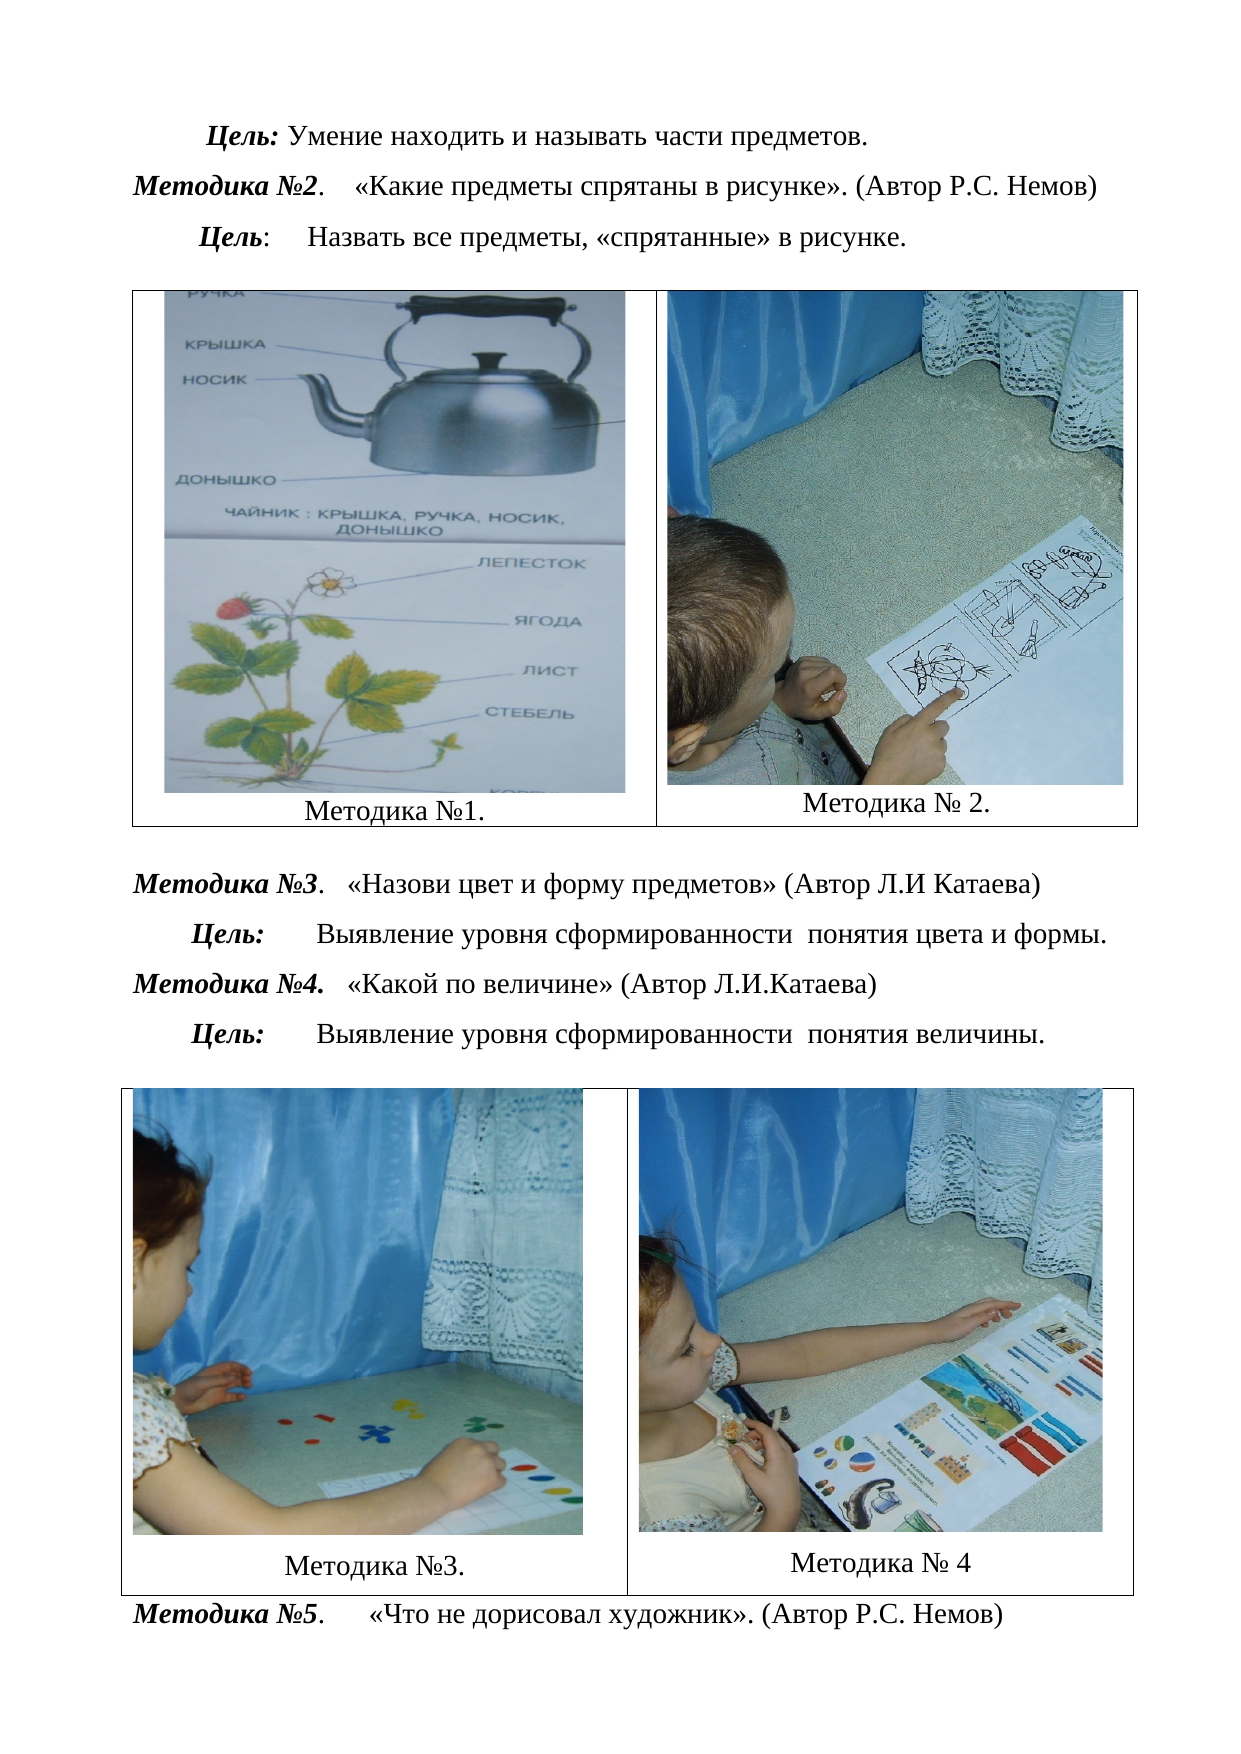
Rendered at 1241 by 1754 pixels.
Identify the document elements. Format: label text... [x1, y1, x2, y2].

text Методика №2. «Какие предметы спрятаны в рисунке». (Автор Р.С. Немов) [133, 168, 1122, 202]
picture [164, 291, 626, 793]
text Методика №5. «Что не дорисовал художник». (Автор Р.С. Немов) [133, 1596, 1122, 1629]
text Методика №3. «Назови цвет и форму предметов» (Автор Л.И Катаева) [133, 866, 1122, 899]
text Методика №4. «Какой по величине» (Автор Л.И.Катаева) [133, 966, 1122, 1000]
text Цель: Выявление уровня сформированности понятия цвета и формы. [133, 916, 1122, 949]
table_header Методика № 4 [628, 1089, 1133, 1595]
table_header Методика №1. [133, 291, 656, 826]
picture [667, 291, 1124, 785]
text Цель: Умение находить и называть части предметов. [133, 118, 1122, 152]
text Цель: Назвать все предметы, «спрятанные» в рисунке. [133, 219, 1122, 252]
text Цель: Выявление уровня сформированности понятия величины. [133, 1017, 1122, 1050]
picture [638, 1088, 1103, 1532]
table_header Методика № 2. [657, 291, 1137, 826]
table_header Методика №3. [122, 1089, 627, 1595]
picture [132, 1088, 583, 1535]
